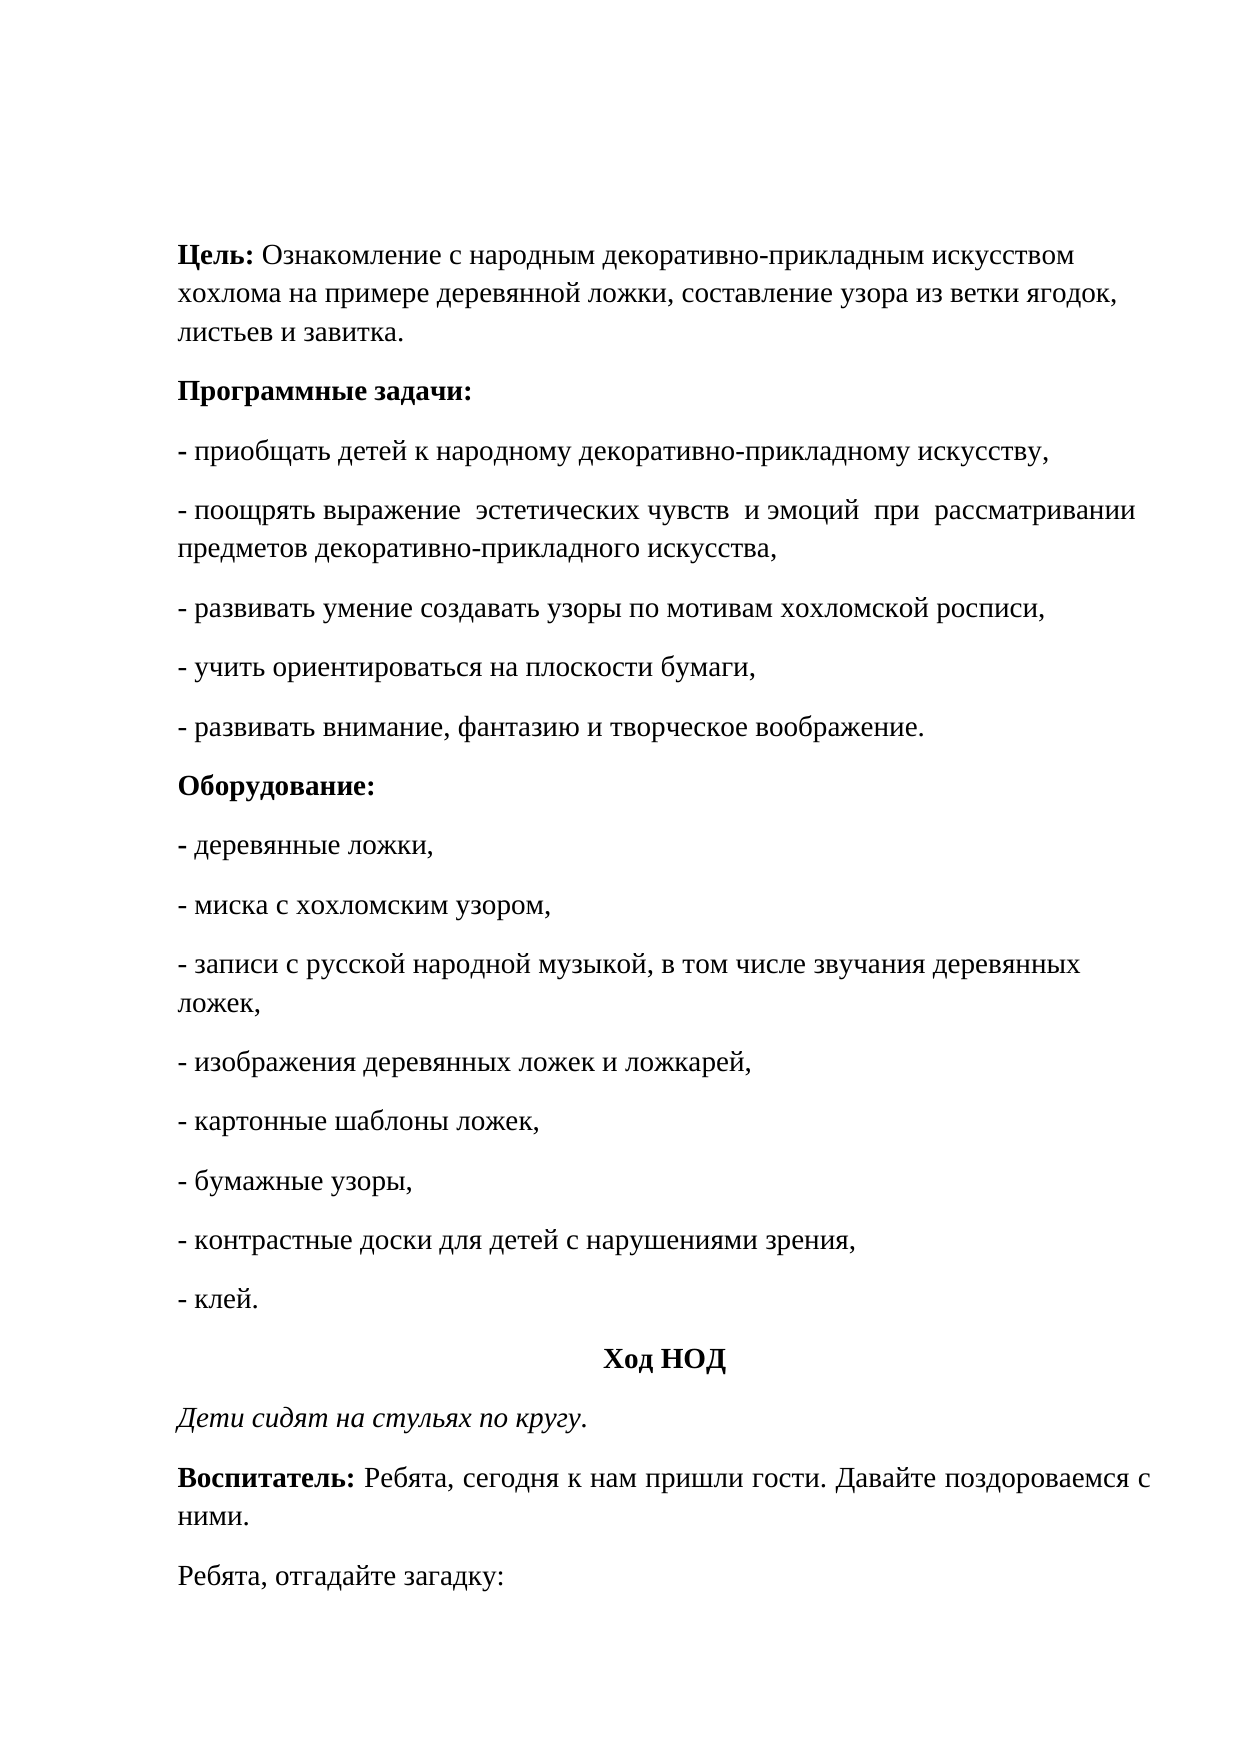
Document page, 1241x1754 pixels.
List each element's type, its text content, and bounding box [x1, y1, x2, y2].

text Оборудование: [177, 768, 1152, 802]
text - миска с хохломским узором, [177, 887, 1152, 920]
text - клей. [177, 1282, 1152, 1315]
text Воспитатель: Ребята, сегодня к нам пришли гости. Давайте поздороваемся с ними. [177, 1460, 1152, 1532]
text Ход НОД [177, 1341, 1152, 1374]
text Цель: Ознакомление с народным декоративно-прикладным искусством хохлома на примере деревянной ложки, составление узора из ветки ягодок, листьев и завитка. [177, 237, 1152, 347]
text - изображения деревянных ложек и ложкарей, [177, 1044, 1152, 1078]
text - деревянные ложки, [177, 827, 1152, 861]
text - развивать умение создавать узоры по мотивам хохломской росписи, [177, 590, 1152, 623]
text Программные задачи: [177, 373, 1152, 407]
text - развивать внимание, фантазию и творческое воображение. [177, 709, 1152, 742]
text - бумажные узоры, [177, 1163, 1152, 1196]
text - картонные шаблоны ложек, [177, 1103, 1152, 1137]
text - приобщать детей к народному декоративно-прикладному искусству, [177, 433, 1152, 466]
text - контрастные доски для детей с нарушениями зрения, [177, 1222, 1152, 1256]
text - записи с русской народной музыкой, в том числе звучания деревянных ложек, [177, 946, 1152, 1018]
text Дети сидят на стульях по кругу. [177, 1400, 1152, 1434]
text - учить ориентироваться на плоскости бумаги, [177, 649, 1152, 683]
text - поощрять выражение эстетических чувств и эмоций при рассматривании предметов декоративно-прикладного искусства, [177, 492, 1152, 564]
text Ребята, отгадайте загадку: [177, 1558, 1152, 1591]
